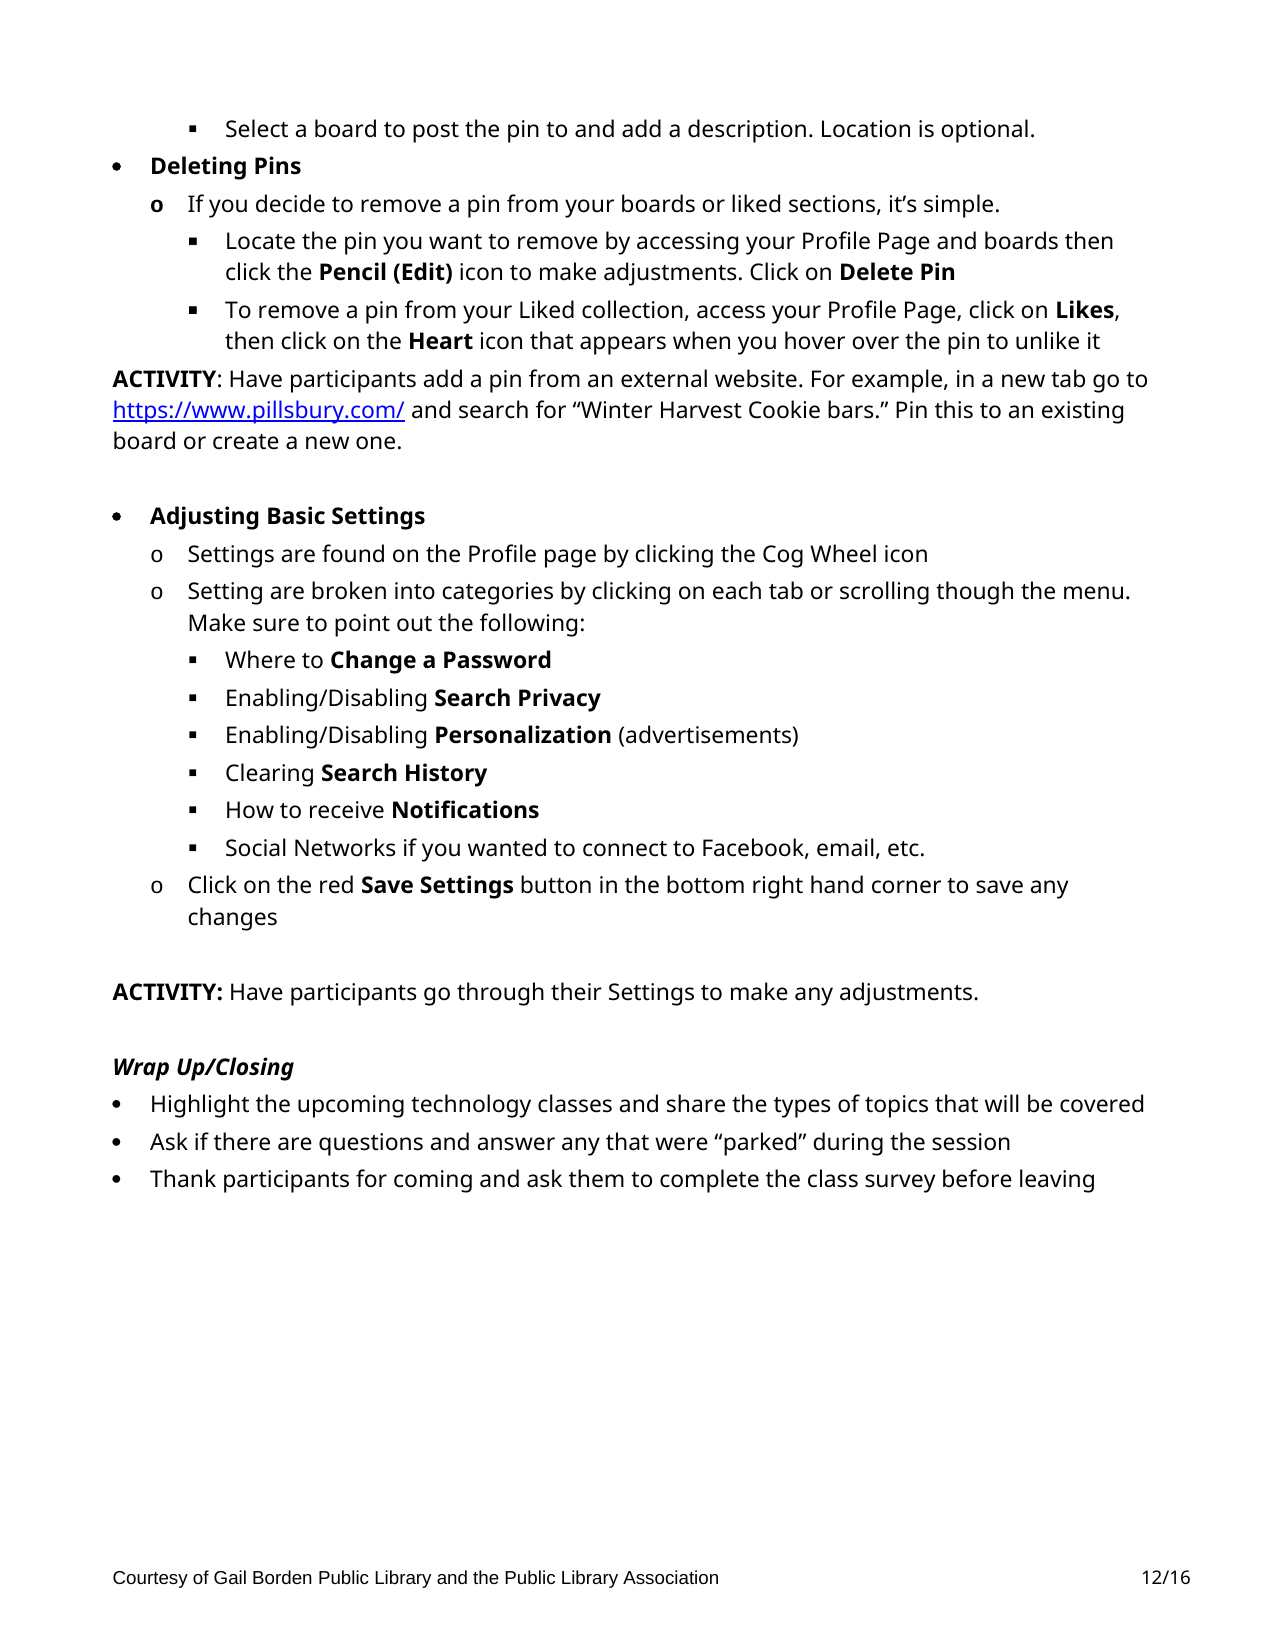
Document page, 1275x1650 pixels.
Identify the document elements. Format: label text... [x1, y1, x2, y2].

list Click on the red Save Settings button in the bottom right hand corner to save any changes [150, 869, 1162, 932]
list Thank participants for coming and ask them to complete the class survey before leaving [112, 1163, 1162, 1194]
list How to receive Notifications [187, 794, 1162, 825]
list If you decide to remove a pin from your boards or liked sections, it’s simple. [150, 187, 1162, 219]
list Locate the pin you want to remove by accessing your Profile Page and boards then click the Pencil (Edit) icon to make adjustments. Click on Delete Pin [187, 225, 1162, 288]
list Setting are broken into categories by clicking on each tab or scrolling though the menu. Make sure to point out the following: [150, 575, 1162, 638]
list Enabling/Disabling Search Privacy [187, 682, 1162, 713]
list Enabling/Disabling Personalization (advertisements) [187, 719, 1162, 750]
text ACTIVITY: Have participants add a pin from an external website. For example, in a new tab go to https://www.pillsbury.com/ and search for “Winter Harvest Cookie bars.” Pin this to an existing board or create a new one. [112, 363, 1162, 456]
list Ask if there are questions and answer any that were “parked” during the session [112, 1125, 1162, 1157]
text ACTIVITY: Have participants go through their Settings to make any adjustments. [112, 975, 1162, 1007]
list Settings are found on the Profile page by clicking the Cog Wheel icon [150, 538, 1162, 569]
list Where to Change a Password [187, 644, 1162, 675]
list Clearing Search History [187, 757, 1162, 788]
list Deleting Pins [112, 150, 1162, 181]
list Highlight the upcoming technology classes and share the types of topics that will be covered [112, 1088, 1162, 1119]
list Select a board to post the pin to and add a description. Location is optional. [187, 112, 1162, 144]
list To remove a pin from your Liked collection, access your Profile Page, click on Likes, then click on the Heart icon that appears when you hover over the pin to unlike it [187, 294, 1162, 356]
list Adjusting Basic Settings [112, 500, 1162, 531]
list Social Networks if you wanted to connect to Facebook, email, etc. [187, 832, 1162, 863]
text Wrap Up/Closing [112, 1050, 1162, 1082]
